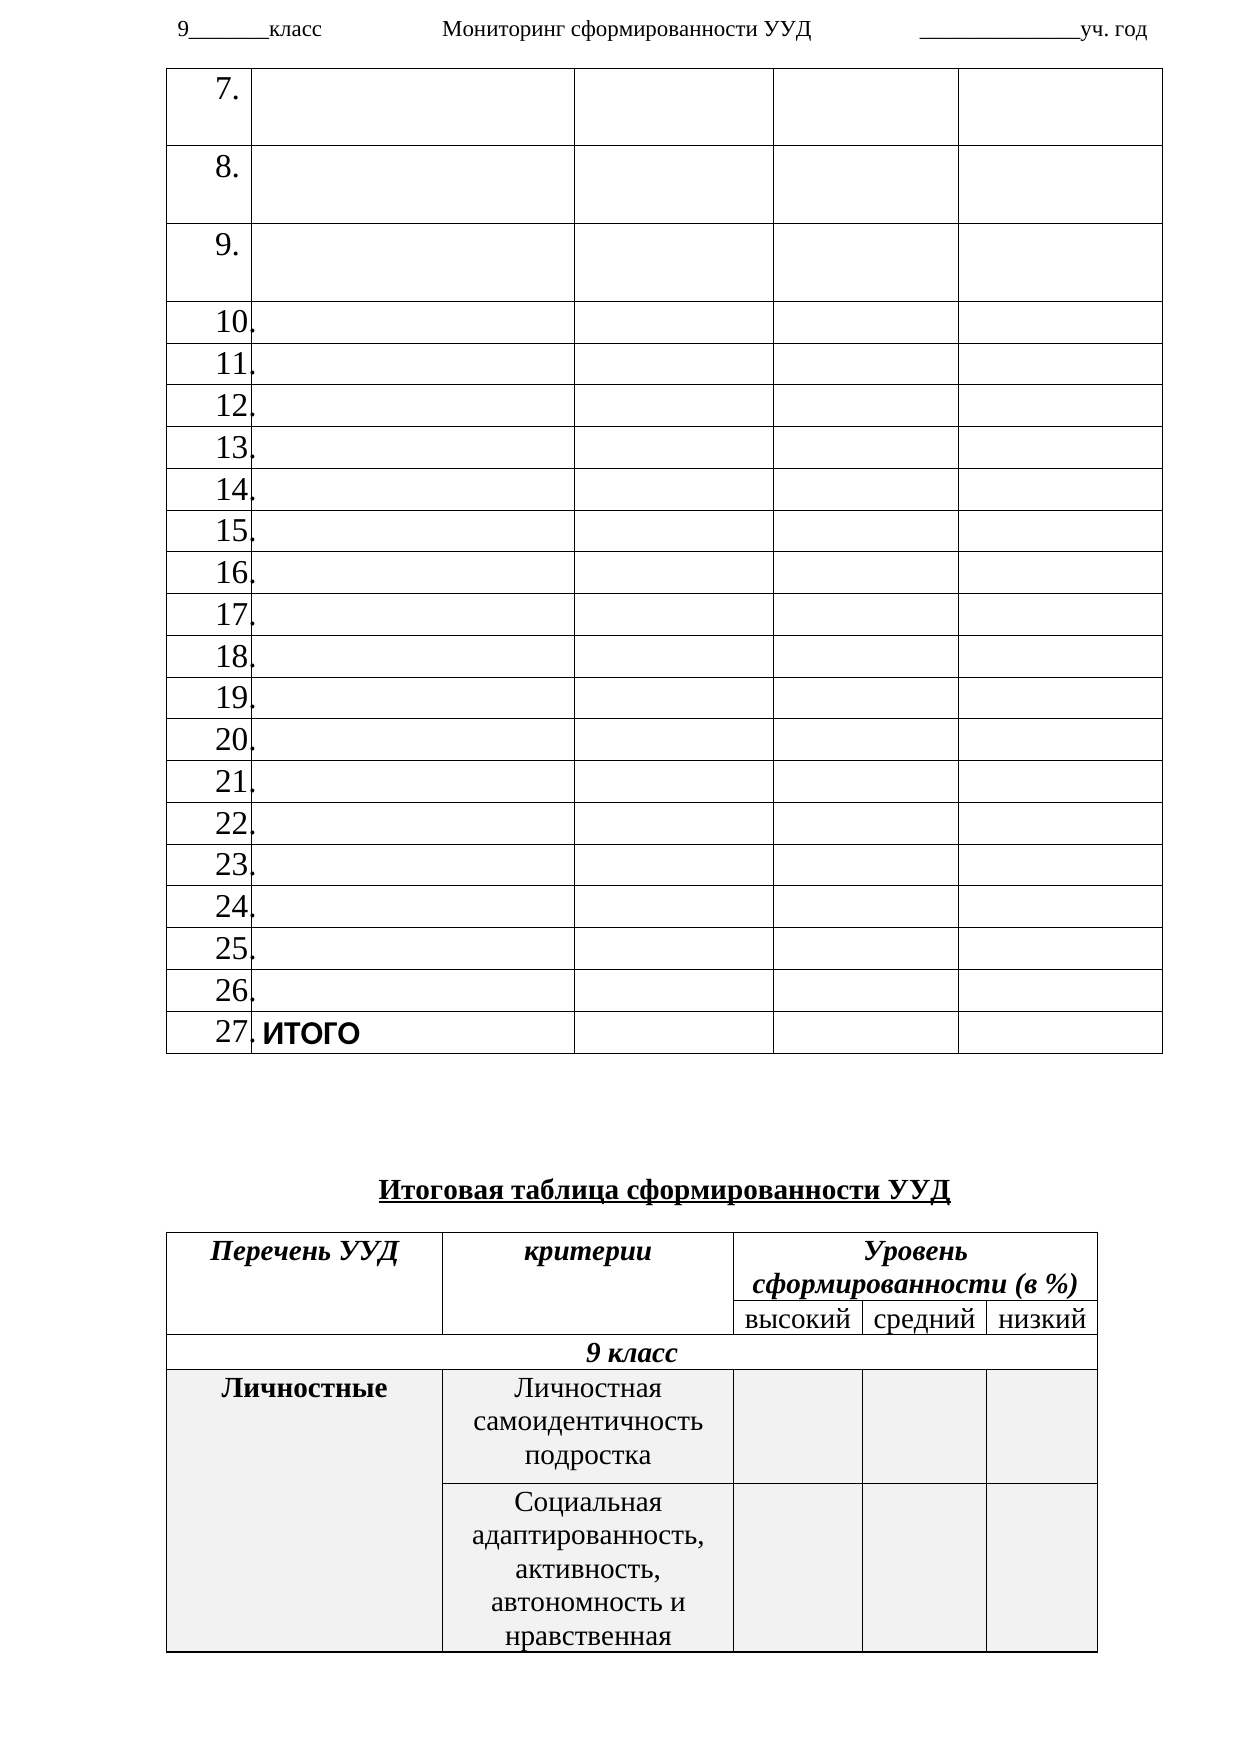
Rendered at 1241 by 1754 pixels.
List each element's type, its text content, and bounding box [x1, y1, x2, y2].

table_cell [252, 344, 574, 384]
table_cell [774, 552, 958, 593]
table_cell [959, 552, 1162, 593]
table_cell низкий [987, 1301, 1097, 1334]
table_cell [774, 385, 958, 426]
table_cell [252, 552, 574, 593]
table_header Уровень сформированности (в %) [734, 1233, 1097, 1300]
table_cell [959, 344, 1162, 384]
table_cell [959, 224, 1162, 301]
table_cell [252, 886, 574, 927]
table_cell [575, 719, 773, 760]
table_cell [774, 511, 958, 551]
table_cell [167, 719, 251, 760]
table_cell [774, 928, 958, 969]
table_cell [734, 1370, 862, 1483]
table_cell [774, 678, 958, 718]
table_cell [167, 146, 251, 223]
table_cell [774, 803, 958, 844]
table_cell [959, 636, 1162, 677]
table_cell [575, 928, 773, 969]
table_cell [252, 803, 574, 844]
table_cell [167, 761, 251, 802]
table_cell [167, 803, 251, 844]
table_cell [575, 845, 773, 885]
table_cell [252, 146, 574, 223]
text Итоговая таблица сформированности УУД [177, 1172, 1152, 1206]
table_cell [252, 427, 574, 468]
table_cell [774, 636, 958, 677]
table_cell [959, 146, 1162, 223]
table_cell [167, 511, 251, 551]
table_cell [774, 845, 958, 885]
table_cell [575, 427, 773, 468]
table_cell [575, 69, 773, 145]
table_cell [252, 385, 574, 426]
table_cell [959, 427, 1162, 468]
table_cell [167, 344, 251, 384]
table_cell [167, 1012, 251, 1052]
table_cell [987, 1484, 1097, 1651]
table_cell [734, 1484, 862, 1651]
table_cell [252, 761, 574, 802]
table_cell [774, 886, 958, 927]
table_cell [863, 1370, 986, 1483]
table_cell [959, 385, 1162, 426]
table_cell [167, 302, 251, 342]
table_cell [987, 1370, 1097, 1483]
table_cell [575, 1012, 773, 1052]
table_cell [959, 845, 1162, 885]
table_cell [959, 928, 1162, 969]
table_cell [252, 678, 574, 718]
table_header критерии [443, 1233, 733, 1334]
table_cell [575, 761, 773, 802]
table_cell [167, 385, 251, 426]
table_cell Личностная самоидентичность подростка [443, 1370, 733, 1483]
table_cell [774, 302, 958, 342]
table_cell [575, 970, 773, 1011]
table_cell [575, 385, 773, 426]
table_cell [167, 224, 251, 301]
table_cell [252, 719, 574, 760]
table_cell [575, 552, 773, 593]
table_cell [774, 970, 958, 1011]
table_cell [167, 427, 251, 468]
table_cell [167, 636, 251, 677]
table_cell [774, 344, 958, 384]
table_cell [252, 224, 574, 301]
table_cell [774, 761, 958, 802]
table_cell [774, 719, 958, 760]
table_cell [774, 1012, 958, 1052]
table_cell [575, 594, 773, 635]
table_cell [959, 970, 1162, 1011]
table_cell [959, 469, 1162, 509]
table_cell [959, 886, 1162, 927]
table_cell [774, 146, 958, 223]
table_cell [774, 69, 958, 145]
table_cell [252, 469, 574, 509]
table_cell [959, 511, 1162, 551]
table_cell [252, 69, 574, 145]
table_cell [959, 719, 1162, 760]
table_cell [575, 224, 773, 301]
table_cell [575, 302, 773, 342]
table_cell [959, 594, 1162, 635]
table_cell [252, 511, 574, 551]
table_cell [167, 886, 251, 927]
table_cell [252, 928, 574, 969]
table_cell [575, 636, 773, 677]
table_cell [167, 970, 251, 1011]
table_cell ИТОГО [252, 1012, 574, 1052]
table_cell [252, 594, 574, 635]
table_cell [575, 344, 773, 384]
table_cell [167, 552, 251, 593]
table_header Перечень УУД [167, 1233, 442, 1334]
table_cell высокий [734, 1301, 862, 1334]
table_cell [959, 803, 1162, 844]
table_cell [575, 469, 773, 509]
table_cell [167, 845, 251, 885]
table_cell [443, 1484, 733, 1651]
table_cell [167, 469, 251, 509]
table_cell [575, 678, 773, 718]
table_cell [252, 845, 574, 885]
table_cell [774, 427, 958, 468]
table_cell средний [863, 1301, 986, 1334]
table_cell [863, 1484, 986, 1651]
table_cell [575, 886, 773, 927]
table_cell 9 класс [167, 1335, 1097, 1369]
table_cell [774, 594, 958, 635]
table_cell [167, 594, 251, 635]
table_cell [167, 678, 251, 718]
table_cell [252, 302, 574, 342]
table_cell [167, 69, 251, 145]
table_cell [774, 469, 958, 509]
table_cell [959, 302, 1162, 342]
table_cell [959, 1012, 1162, 1052]
table_cell [252, 970, 574, 1011]
table_cell [774, 224, 958, 301]
table_cell [575, 803, 773, 844]
table_cell [252, 636, 574, 677]
table_cell [959, 69, 1162, 145]
table_cell [575, 511, 773, 551]
table_cell [959, 678, 1162, 718]
table_cell Личностные [167, 1370, 442, 1651]
table_cell [959, 761, 1162, 802]
table_cell [167, 928, 251, 969]
table_cell [575, 146, 773, 223]
